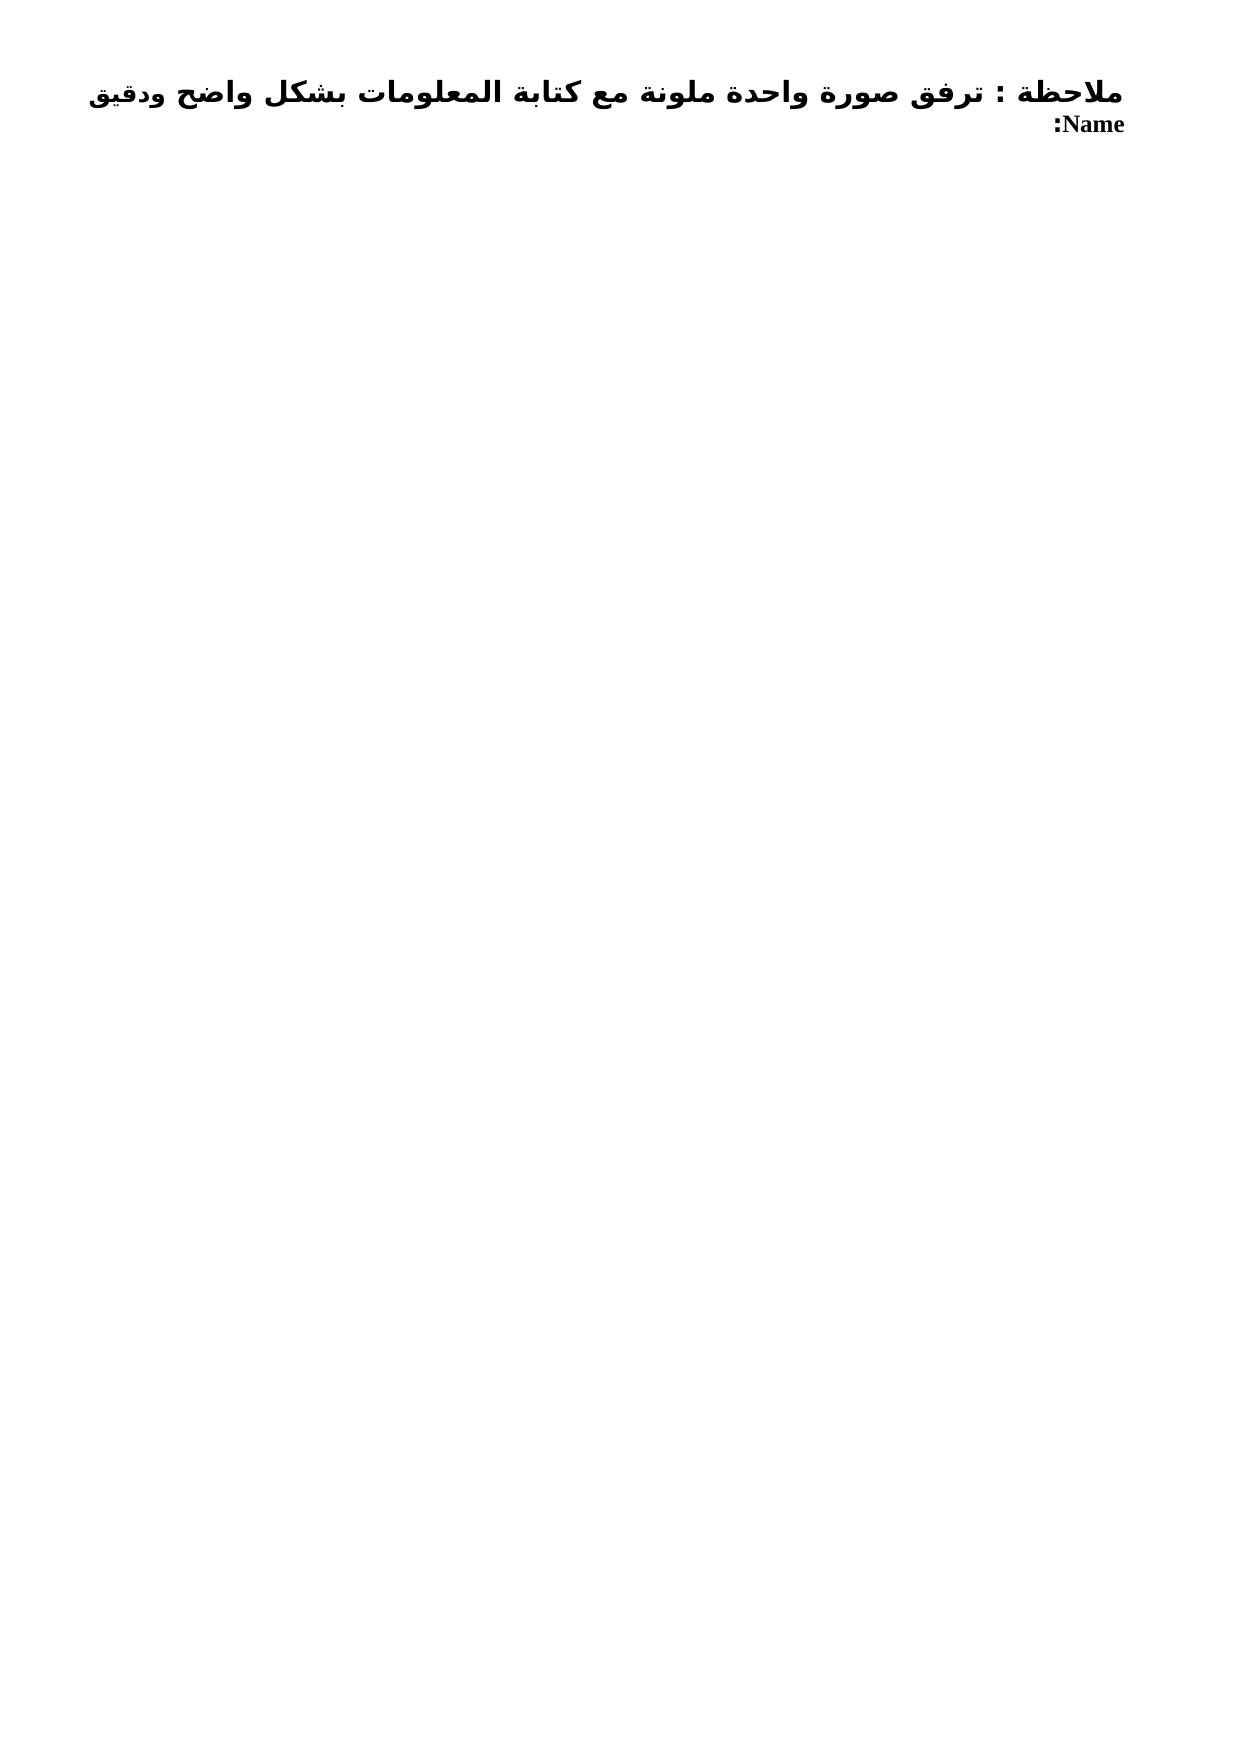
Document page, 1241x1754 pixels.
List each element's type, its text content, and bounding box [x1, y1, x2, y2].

text ملاحظة : ترفق صورة واحدة ملونة مع كتابة المعلومات بشكل واضح ودقيق [75, 75, 1165, 109]
text Name: [75, 109, 1165, 138]
